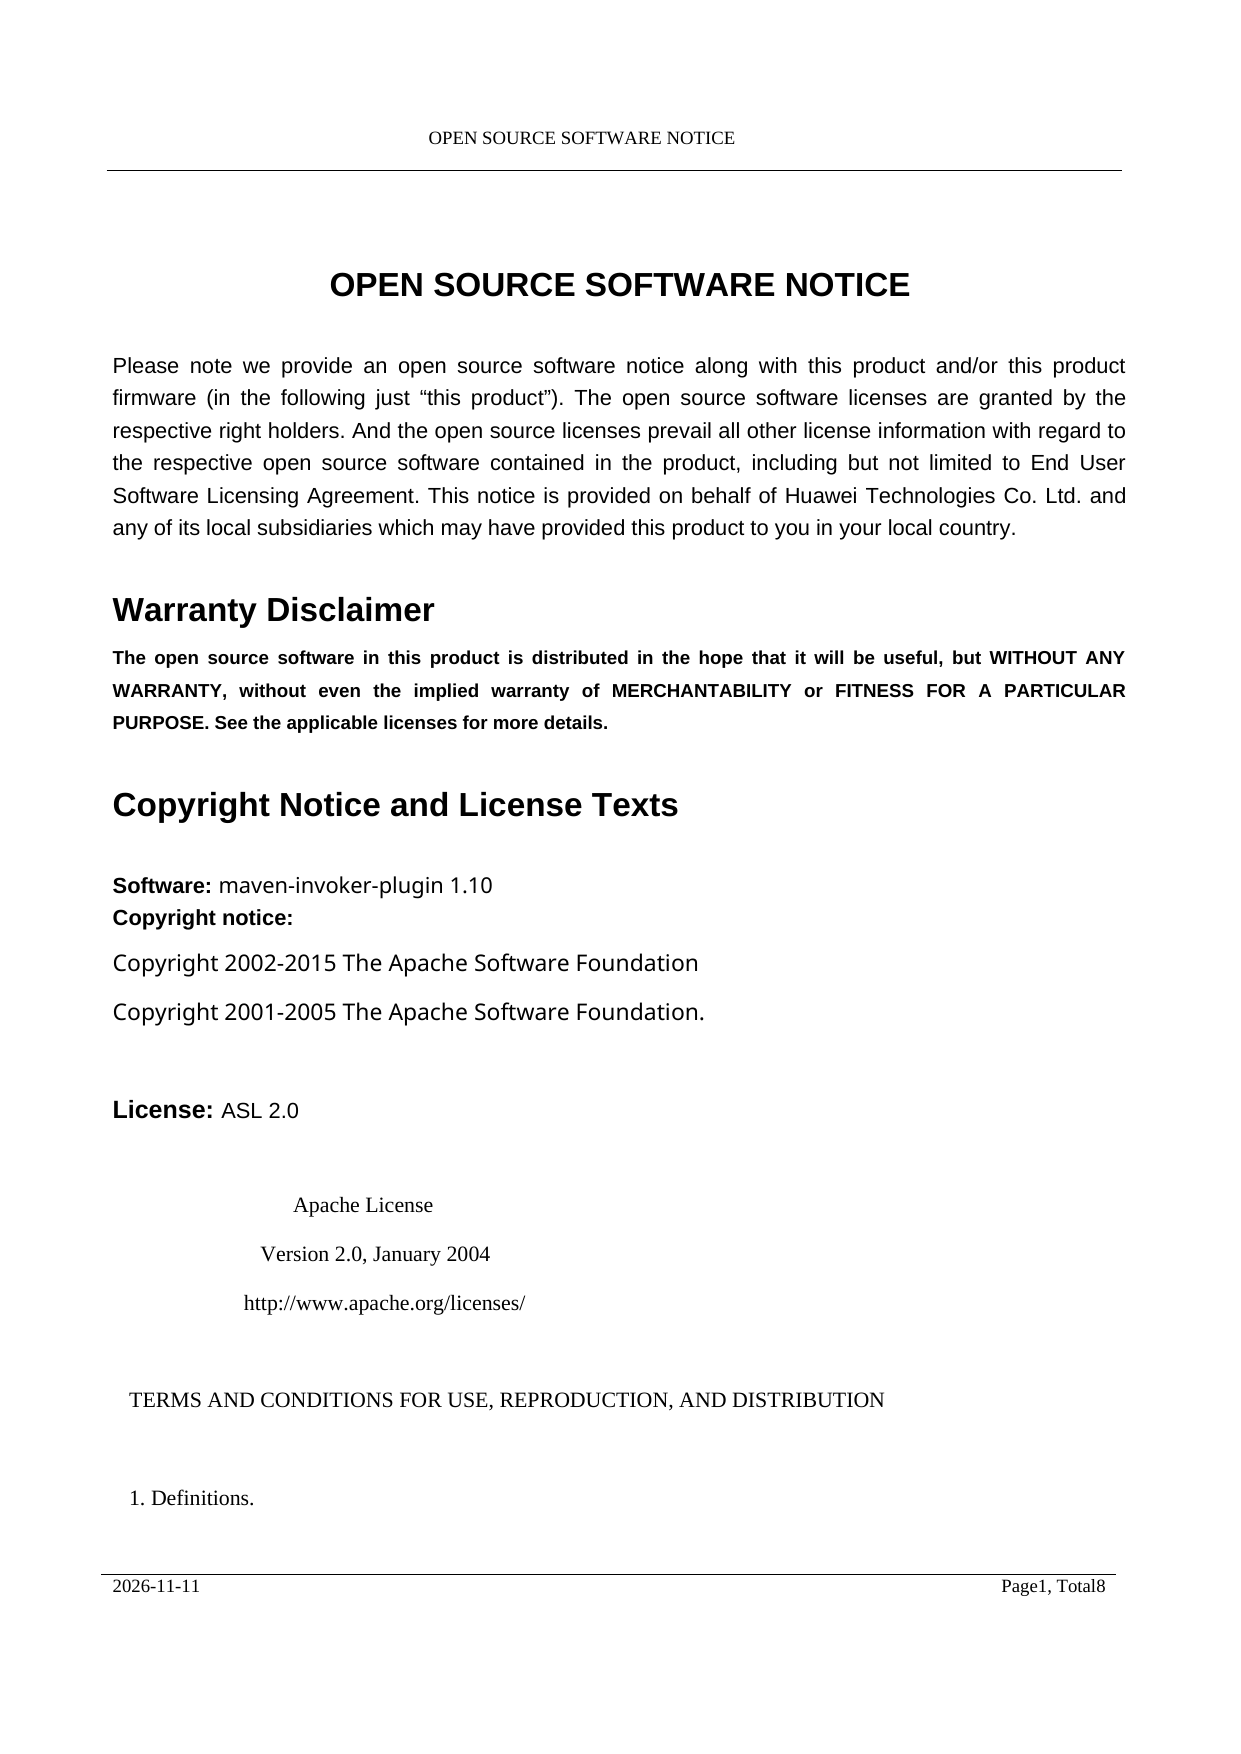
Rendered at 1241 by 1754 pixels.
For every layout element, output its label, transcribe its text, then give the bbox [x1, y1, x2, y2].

text OPEN SOURCE SOFTWARE NOTICE [112, 251, 1128, 316]
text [112, 1140, 1128, 1513]
text Copyright 2002-2015 The Apache Software Foundation Copyright 2001-2005 The Apache Software Foundation. [112, 947, 1128, 1077]
text Software: maven-invoker-plugin 1.10 [112, 869, 1128, 901]
text Warranty Disclaimer [112, 576, 1128, 641]
text Please note we provide an open source software notice along with this product and/or this product firmware (in the following just “this product”). The open source software licenses are granted by the respective right holders. And the open source licenses prevail all other license information with regard to the respective open source software contained in the product, including but not limited to End User Software Licensing Agreement. This notice is provided on behalf of Huawei Technologies Co. Ltd. and any of its local subsidiaries which may have provided this product to you in your local country. [112, 349, 1128, 544]
text Copyright notice: [112, 901, 1128, 934]
text The open source software in this product is distributed in the hope that it will be useful, but WITHOUT ANY WARRANTY, without even the implied warranty of MERCHANTABILITY or FITNESS FOR A PARTICULAR PURPOSE. See the applicable licenses for more details. [112, 641, 1128, 739]
text License: ASL 2.0 [112, 1093, 1128, 1125]
text Copyright Notice and License Texts [112, 771, 1128, 836]
